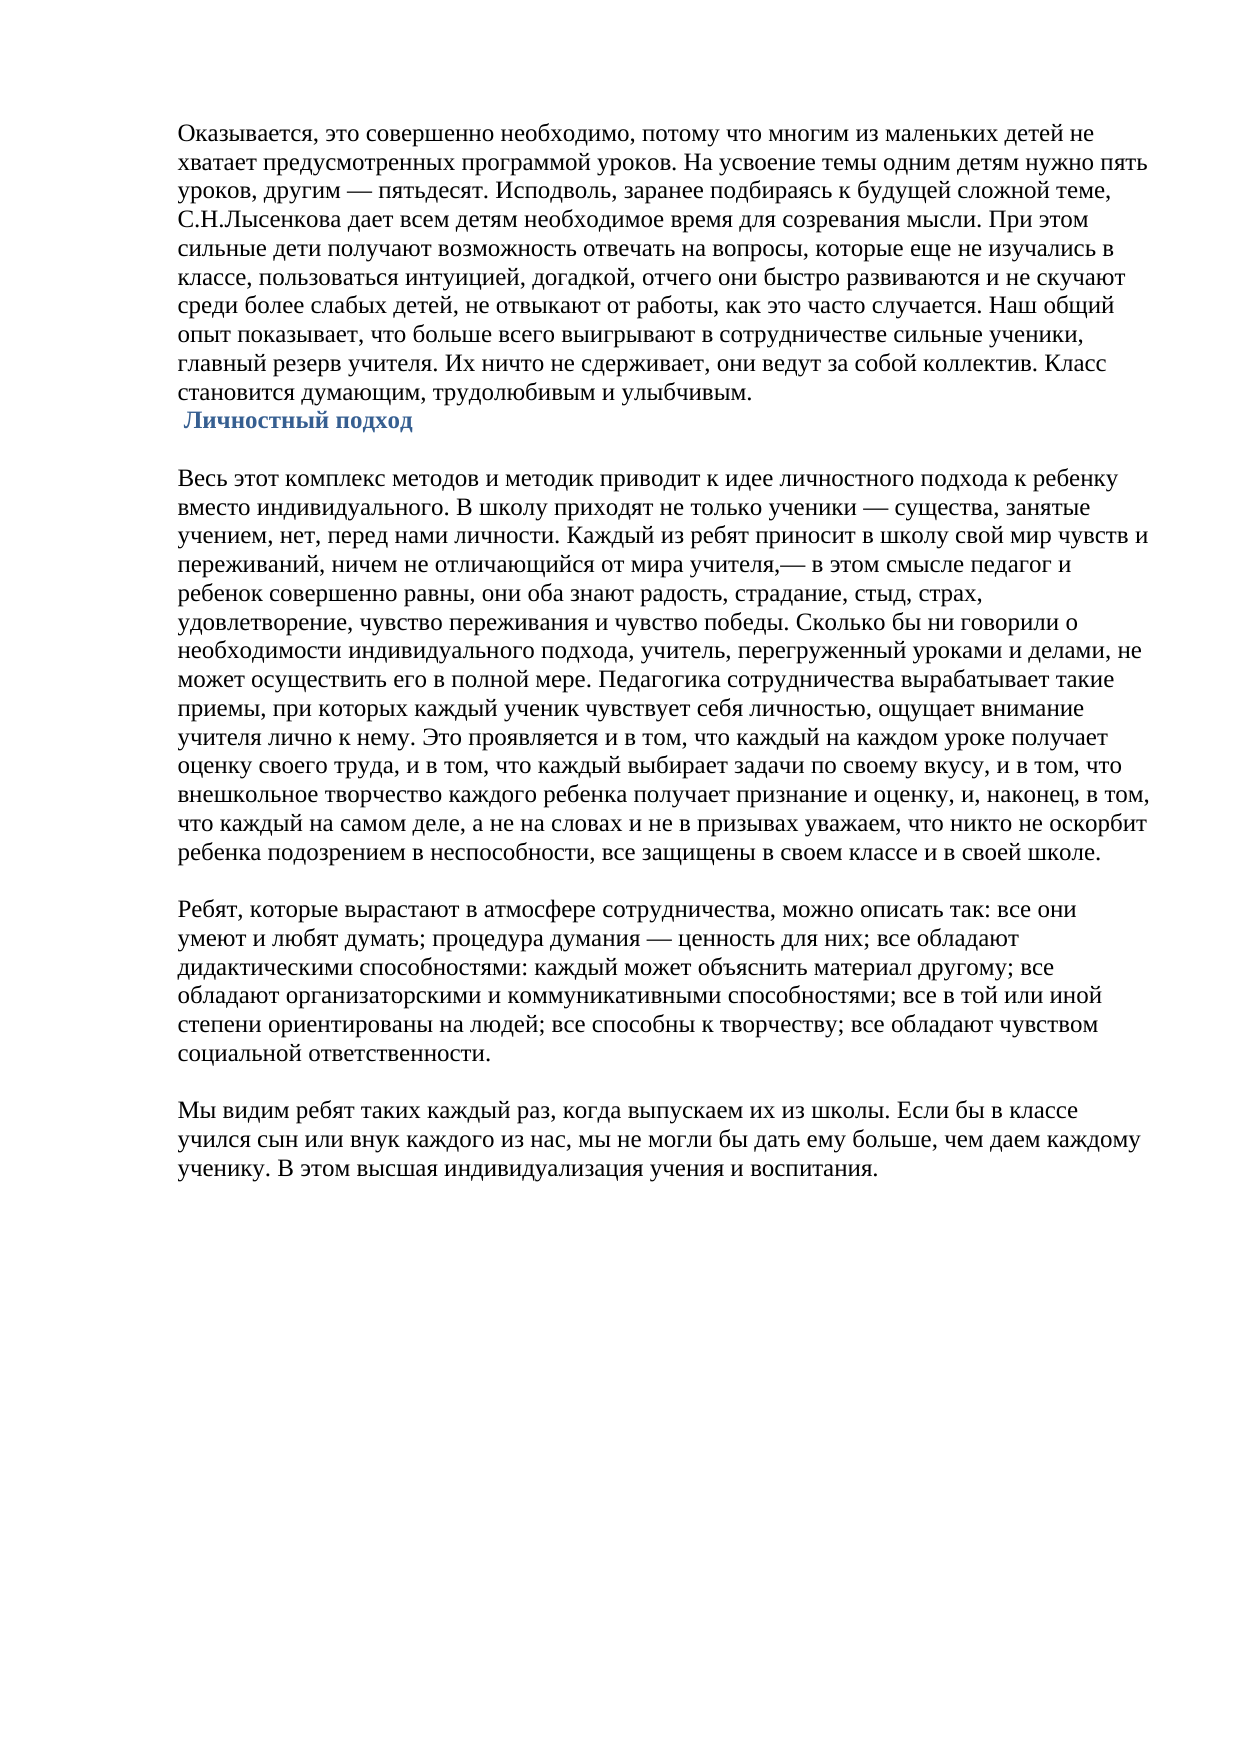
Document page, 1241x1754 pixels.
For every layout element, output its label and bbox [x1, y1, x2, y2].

text [177, 118, 1152, 1182]
